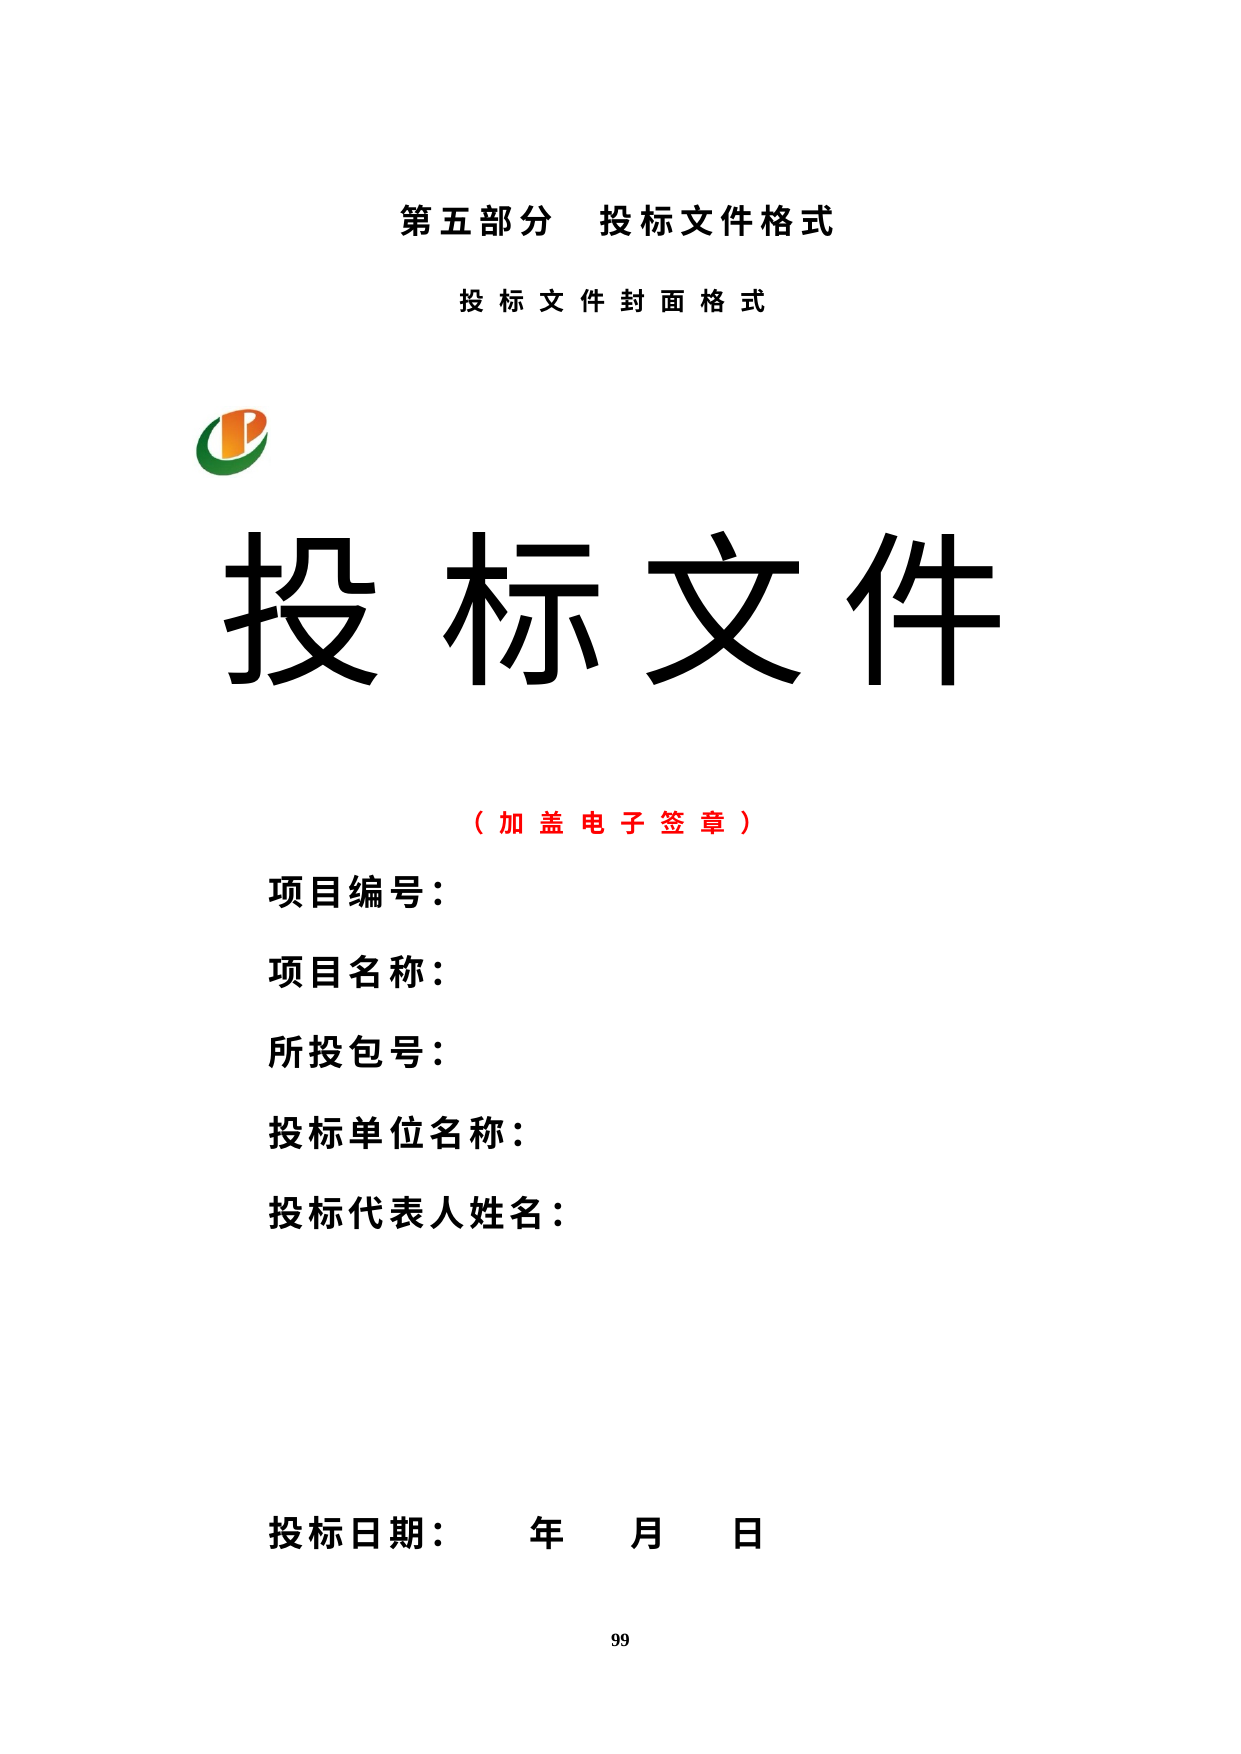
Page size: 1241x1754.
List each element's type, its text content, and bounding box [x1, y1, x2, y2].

subtitle 第五部分 投标文件格式 [188, 189, 1052, 249]
picture [192, 406, 271, 478]
text 所投包号： [248, 1021, 1052, 1080]
text 项目编号： [248, 861, 1052, 920]
text 投 标 文 件 [188, 466, 1052, 733]
text 投标单位名称： [248, 1101, 1052, 1160]
text （加盖电子签章） [188, 792, 1052, 852]
text 项目名称： [248, 941, 1052, 1000]
text 投标日期： 年 月 日 [248, 1501, 1052, 1561]
text 投标文件封面格式 [188, 269, 1052, 329]
text 投标代表人姓名： [248, 1181, 1052, 1240]
